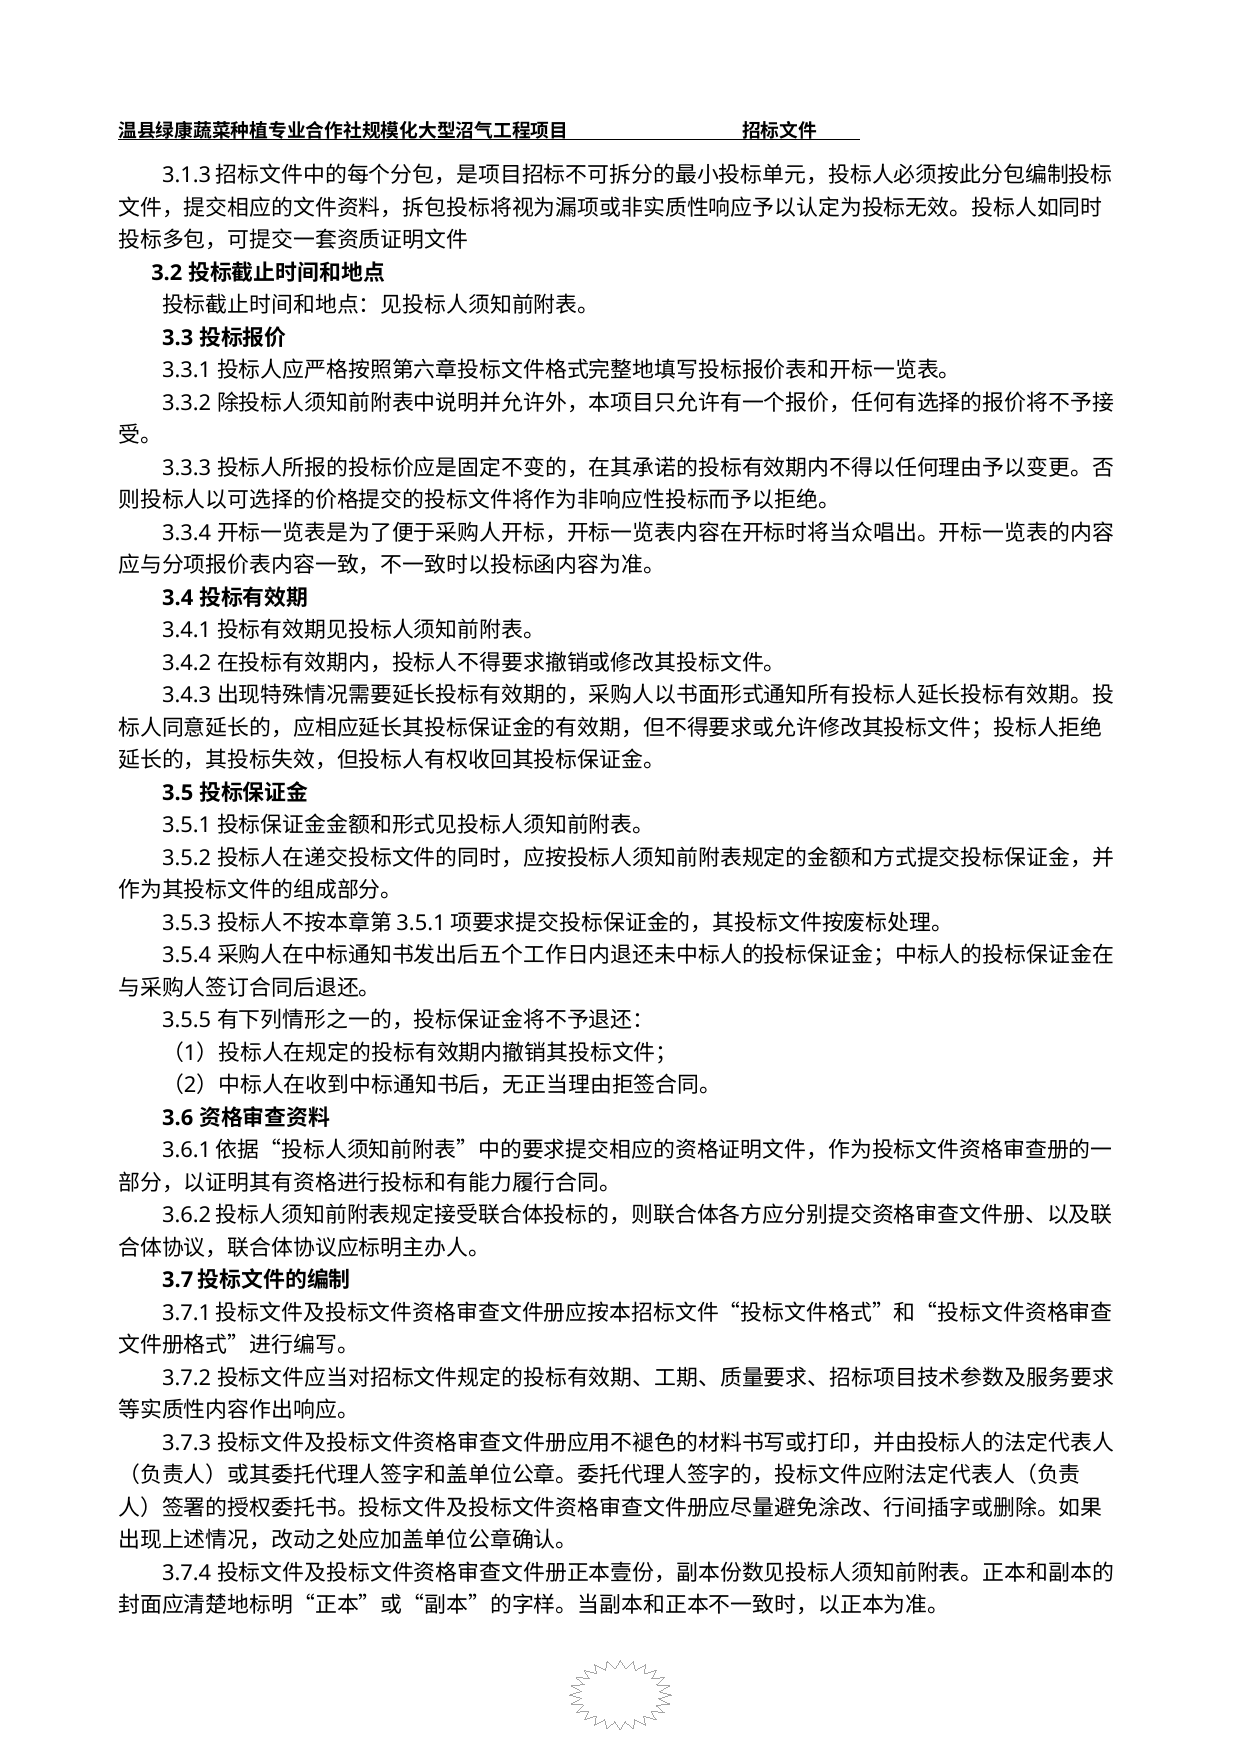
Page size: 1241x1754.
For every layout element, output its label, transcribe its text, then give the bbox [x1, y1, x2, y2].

text 3.7.3 投标文件及投标文件资格审查文件册应用不褪色的材料书写或打印，并由投标人的法定代表人（负责人）或其委托代理人签字和盖单位公章。委托代理人签字的，投标文件应附法定代表人（负责人）签署的授权委托书。投标文件及投标文件资格审查文件册应尽量避免涂改、行间插字或删除。如果出现上述情况，改动之处应加盖单位公章确认。 [118, 1424, 1122, 1554]
text 3.5.2 投标人在递交投标文件的同时，应按投标人须知前附表规定的金额和方式提交投标保证金，并作为其投标文件的组成部分。 [118, 839, 1122, 904]
text 3.7.4 投标文件及投标文件资格审查文件册正本壹份，副本份数见投标人须知前附表。正本和副本的封面应清楚地标明“正本”或“副本”的字样。当副本和正本不一致时，以正本为准。 [118, 1554, 1122, 1619]
list 中标人在收到中标通知书后，无正当理由拒签合同。 [118, 1067, 1122, 1099]
text 3.3 投标报价 [118, 319, 1122, 352]
text 3.3.1 投标人应严格按照第六章投标文件格式完整地填写投标报价表和开标一览表。 [118, 352, 1122, 384]
text 3.5.4 采购人在中标通知书发出后五个工作日内退还未中标人的投标保证金；中标人的投标保证金在与采购人签订合同后退还。 [118, 937, 1122, 1002]
text 3.6.1依据“投标人须知前附表”中的要求提交相应的资格证明文件，作为投标文件资格审查册的一部分，以证明其有资格进行投标和有能力履行合同。 [118, 1132, 1122, 1197]
text 3.4.3 出现特殊情况需要延长投标有效期的，采购人以书面形式通知所有投标人延长投标有效期。投标人同意延长的，应相应延长其投标保证金的有效期，但不得要求或允许修改其投标文件；投标人拒绝延长的，其投标失效，但投标人有权收回其投标保证金。 [118, 677, 1122, 774]
list 投标人在规定的投标有效期内撤销其投标文件； [118, 1034, 1122, 1067]
text 3.3.4 开标一览表是为了便于采购人开标，开标一览表内容在开标时将当众唱出。开标一览表的内容应与分项报价表内容一致，不一致时以投标函内容为准。 [118, 514, 1122, 579]
text 3.1.3招标文件中的每个分包，是项目招标不可拆分的最小投标单元，投标人必须按此分包编制投标文件，提交相应的文件资料，拆包投标将视为漏项或非实质性响应予以认定为投标无效。投标人如同时投标多包，可提交一套资质证明文件 [118, 157, 1122, 254]
text 3.7投标文件的编制 [118, 1262, 1122, 1294]
text 3.6.2投标人须知前附表规定接受联合体投标的，则联合体各方应分别提交资格审查文件册、以及联合体协议，联合体协议应标明主办人。 [118, 1197, 1122, 1262]
text 3.5.5 有下列情形之一的，投标保证金将不予退还： [118, 1002, 1122, 1034]
text 3.2 投标截止时间和地点 [118, 254, 1122, 287]
text 3.6 资格审查资料 [118, 1099, 1122, 1132]
text 3.3.2 除投标人须知前附表中说明并允许外，本项目只允许有一个报价，任何有选择的报价将不予接受。 [118, 384, 1122, 449]
text 3.4.1 投标有效期见投标人须知前附表。 [118, 612, 1122, 644]
text 3.4 投标有效期 [118, 579, 1122, 612]
text 3.5.1 投标保证金金额和形式见投标人须知前附表。 [118, 807, 1122, 839]
text 3.5.3 投标人不按本章第3.5.1项要求提交投标保证金的，其投标文件按废标处理。 [118, 904, 1122, 937]
text 3.7.2 投标文件应当对招标文件规定的投标有效期、工期、质量要求、招标项目技术参数及服务要求等实质性内容作出响应。 [118, 1359, 1122, 1424]
text 3.3.3 投标人所报的投标价应是固定不变的，在其承诺的投标有效期内不得以任何理由予以变更。否则投标人以可选择的价格提交的投标文件将作为非响应性投标而予以拒绝。 [118, 449, 1122, 514]
text 3.5 投标保证金 [118, 774, 1122, 807]
text 3.7.1投标文件及投标文件资格审查文件册应按本招标文件“投标文件格式”和“投标文件资格审查文件册格式”进行编写。 [118, 1294, 1122, 1359]
text 投标截止时间和地点：见投标人须知前附表。 [118, 287, 1122, 319]
text 3.4.2 在投标有效期内，投标人不得要求撤销或修改其投标文件。 [118, 644, 1122, 677]
